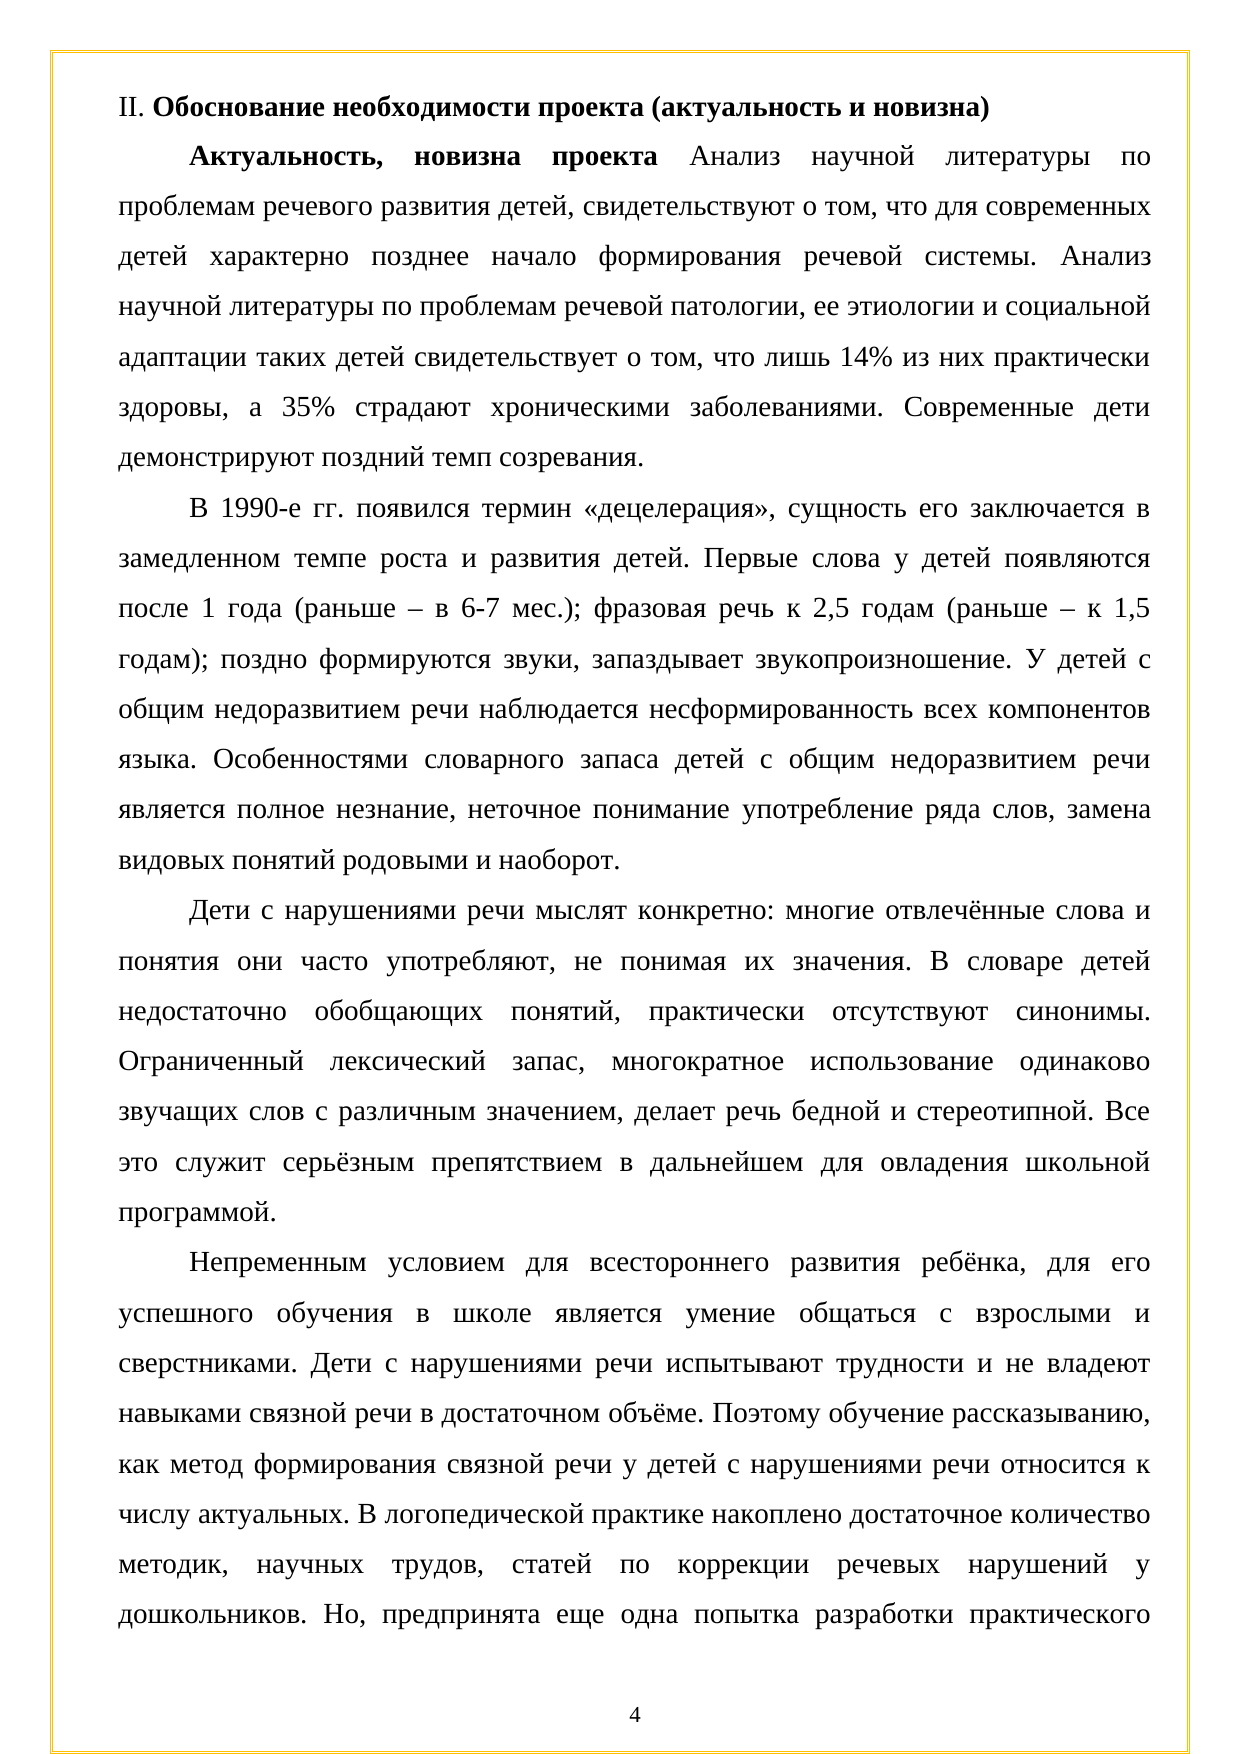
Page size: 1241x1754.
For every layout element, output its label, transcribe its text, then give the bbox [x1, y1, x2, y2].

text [118, 1244, 1152, 1630]
text Актуальность, новизна проекта Анализ научной литературы по проблемам речевого развития детей, свидетельствуют о том, что для современных детей характерно позднее начало формирования речевой системы. Анализ научной литературы по проблемам речевой патологии, ее этиологии и социальной адаптации таких детей свидетельствует о том, что лишь 14% из них практически здоровы, а 35% страдают хроническими заболеваниями. Современные дети демонстрируют поздний темп созревания. [118, 138, 1152, 473]
text Дети с нарушениями речи мыслят конкретно: многие отвлечённые слова и понятия они часто употребляют, не понимая их значения. В словаре детей недостаточно обобщающих понятий, практически отсутствуют синонимы. Ограниченный лексический запас, многократное использование одинаково звучащих слов с различным значением, делает речь бедной и стереотипной. Все это служит серьёзным препятствием в дальнейшем для овладения школьной программой. [118, 892, 1152, 1228]
text II. Обоснование необходимости проекта (актуальность и новизна) [118, 89, 1152, 122]
text В 1990-е гг. появился термин «децелерация», сущность его заключается в замедленном темпе роста и развития детей. Первые слова у детей появляются после 1 года (раньше – в 6-7 мес.); фразовая речь к 2,5 годам (раньше – к 1,5 годам); поздно формируются звуки, запаздывает звукопроизношение. У детей с общим недоразвитием речи наблюдается несформированность всех компонентов языка. Особенностями словарного запаса детей с общим недоразвитием речи является полное незнание, неточное понимание употребление ряда слов, замена видовых понятий родовыми и наоборот. [118, 490, 1152, 876]
